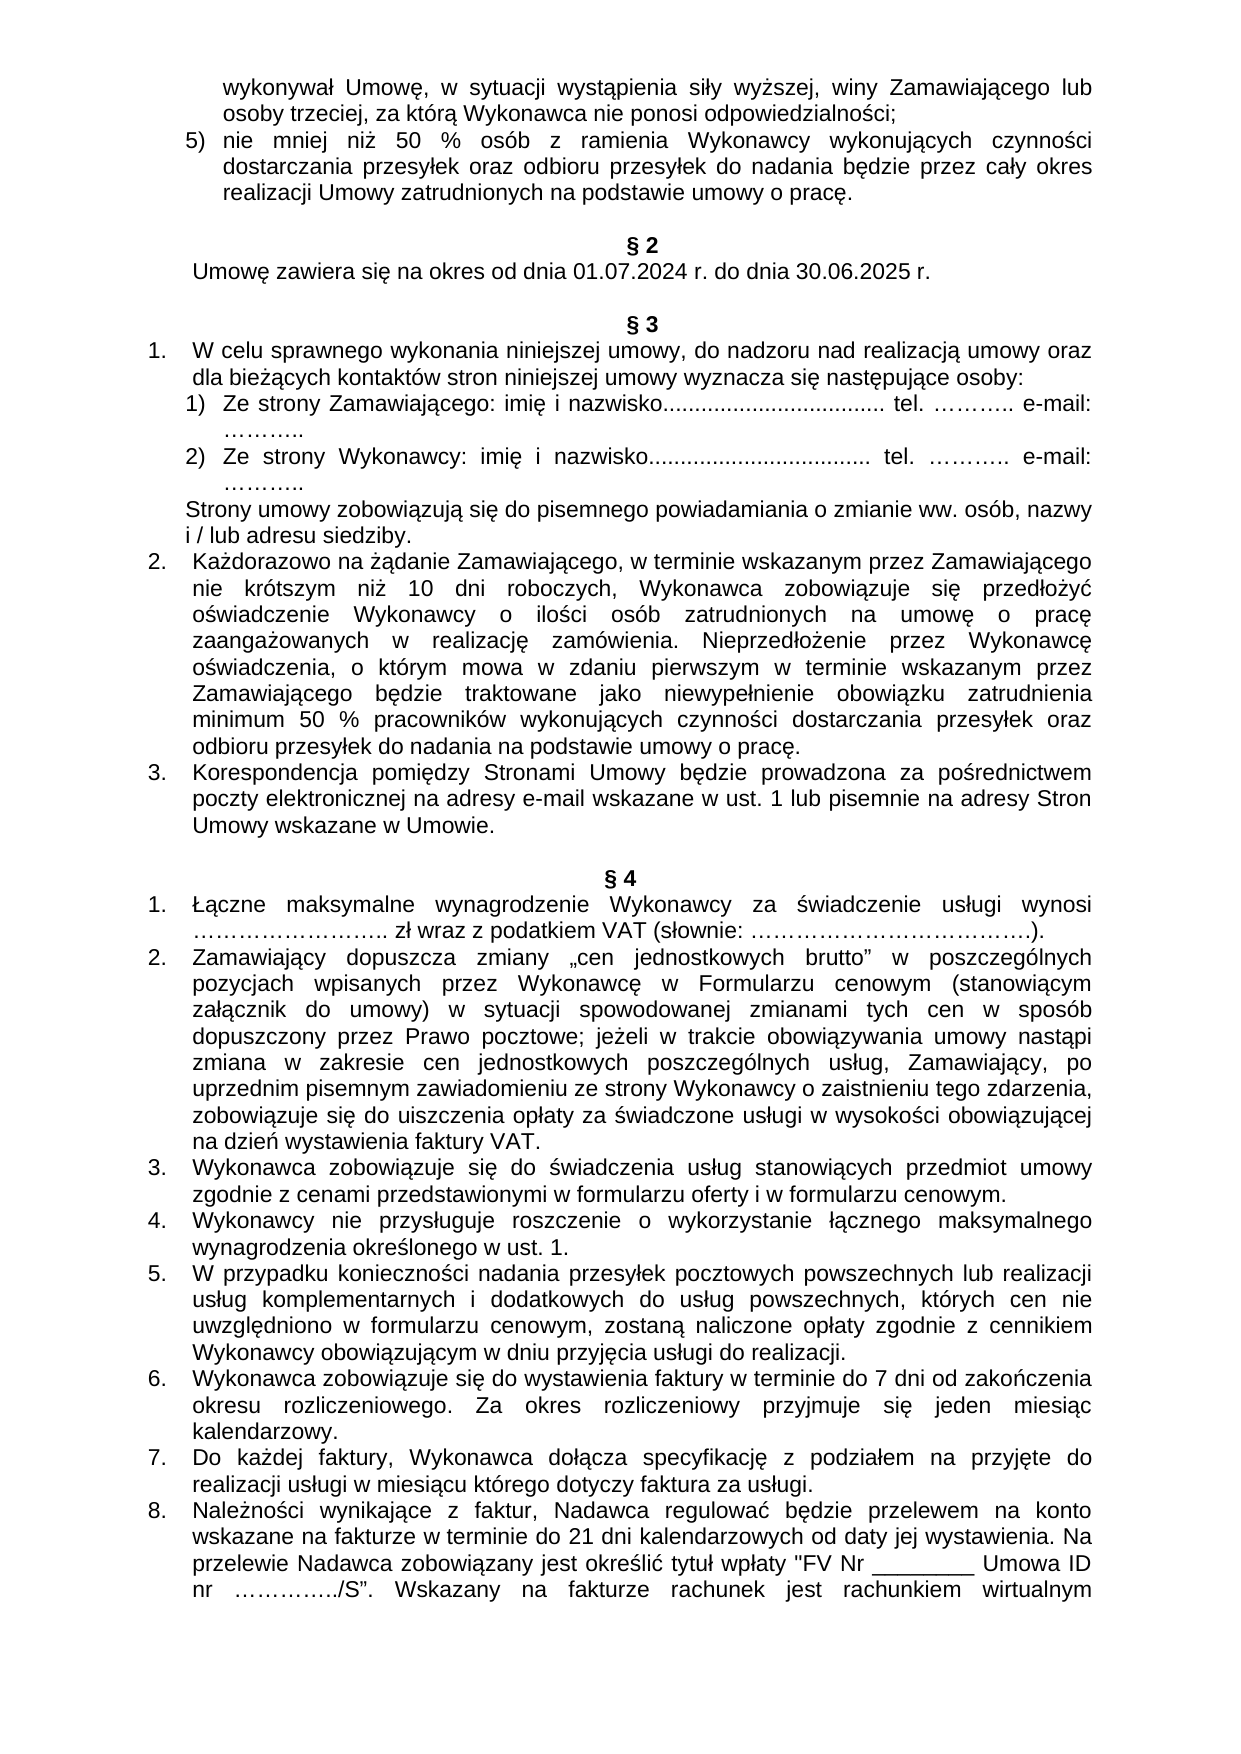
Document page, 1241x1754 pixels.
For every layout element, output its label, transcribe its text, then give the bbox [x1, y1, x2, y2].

list Wykonawcy nie przysługuje roszczenie o wykorzystanie łącznego maksymalnego wynagrodzenia określonego w ust. 1. [148, 1207, 1093, 1260]
list W celu sprawnego wykonania niniejszej umowy, do nadzoru nad realizacją umowy oraz dla bieżących kontaktów stron niniejszej umowy wyznacza się następujące osoby: [148, 337, 1093, 390]
list Wykonawca zobowiązuje się do świadczenia usług stanowiących przedmiot umowy zgodnie z cenami przedstawionymi w formularzu oferty i w formularzu cenowym. [148, 1154, 1093, 1207]
list W przypadku konieczności nadania przesyłek pocztowych powszechnych lub realizacji usług komplementarnych i dodatkowych do usług powszechnych, których cen nie uwzględniono w formularzu cenowym, zostaną naliczone opłaty zgodnie z cennikiem Wykonawcy obowiązującym w dniu przyjęcia usługi do realizacji. [148, 1260, 1093, 1365]
list Każdorazowo na żądanie Zamawiającego, w terminie wskazanym przez Zamawiającego nie krótszym niż 10 dni roboczych, Wykonawca zobowiązuje się przedłożyć oświadczenie Wykonawcy o ilości osób zatrudnionych na umowę o pracę zaangażowanych w realizację zamówienia. Nieprzedłożenie przez Wykonawcę oświadczenia, o którym mowa w zdaniu pierwszym w terminie wskazanym przez Zamawiającego będzie traktowane jako niewypełnienie obowiązku zatrudnienia minimum 50 % pracowników wykonujących czynności dostarczania przesyłek oraz odbioru przesyłek do nadania na podstawie umowy o pracę. [148, 548, 1093, 759]
list Ze strony Wykonawcy: imię i nazwisko................................... tel. ……….. e-mail: ……….. [185, 443, 1093, 496]
list Korespondencja pomiędzy Stronami Umowy będzie prowadzona za pośrednictwem poczty elektronicznej na adresy e-mail wskazane w ust. 1 lub pisemnie na adresy Stron Umowy wskazane w Umowie. [148, 759, 1093, 838]
list Zamawiający dopuszcza zmiany „cen jednostkowych brutto” w poszczególnych pozycjach wpisanych przez Wykonawcę w Formularzu cenowym (stanowiącym załącznik do umowy) w sytuacji spowodowanej zmianami tych cen w sposób dopuszczony przez Prawo pocztowe; jeżeli w trakcie obowiązywania umowy nastąpi zmiana w zakresie cen jednostkowych poszczególnych usług, Zamawiający, po uprzednim pisemnym zawiadomieniu ze strony Wykonawcy o zaistnieniu tego zdarzenia, zobowiązuje się do uiszczenia opłaty za świadczone usługi w wysokości obowiązującej na dzień wystawienia faktury VAT. [148, 943, 1093, 1154]
text Strony umowy zobowiązują się do pisemnego powiadamiania o zmianie ww. osób, nazwy i / lub adresu siedziby. [185, 496, 1093, 548]
text Umowę zawiera się na okres od dnia 01.07.2024 r. do dnia 30.06.2025 r. [192, 258, 1093, 285]
text § 2 [192, 232, 1093, 258]
text § 4 [148, 864, 1093, 891]
list Ze strony Zamawiającego: imię i nazwisko................................... tel. ……….. e-mail: ……….. [185, 390, 1093, 443]
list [148, 1497, 1093, 1602]
list Do każdej faktury, Wykonawca dołącza specyfikację z podziałem na przyjęte do realizacji usługi w miesiącu którego dotyczy faktura za usługi. [148, 1444, 1093, 1497]
list Wykonawca zobowiązuje się do wystawienia faktury w terminie do 7 dni od zakończenia okresu rozliczeniowego. Za okres rozliczeniowy przyjmuje się jeden miesiąc kalendarzowy. [148, 1365, 1093, 1444]
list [185, 74, 1093, 127]
list Łączne maksymalne wynagrodzenie Wykonawcy za świadczenie usługi wynosi …………………….. zł wraz z podatkiem VAT (słownie: ……………………………….). [148, 891, 1093, 943]
text § 3 [192, 311, 1093, 337]
list nie mniej niż 50 % osób z ramienia Wykonawcy wykonujących czynności dostarczania przesyłek oraz odbioru przesyłek do nadania będzie przez cały okres realizacji Umowy zatrudnionych na podstawie umowy o pracę. [185, 127, 1093, 206]
